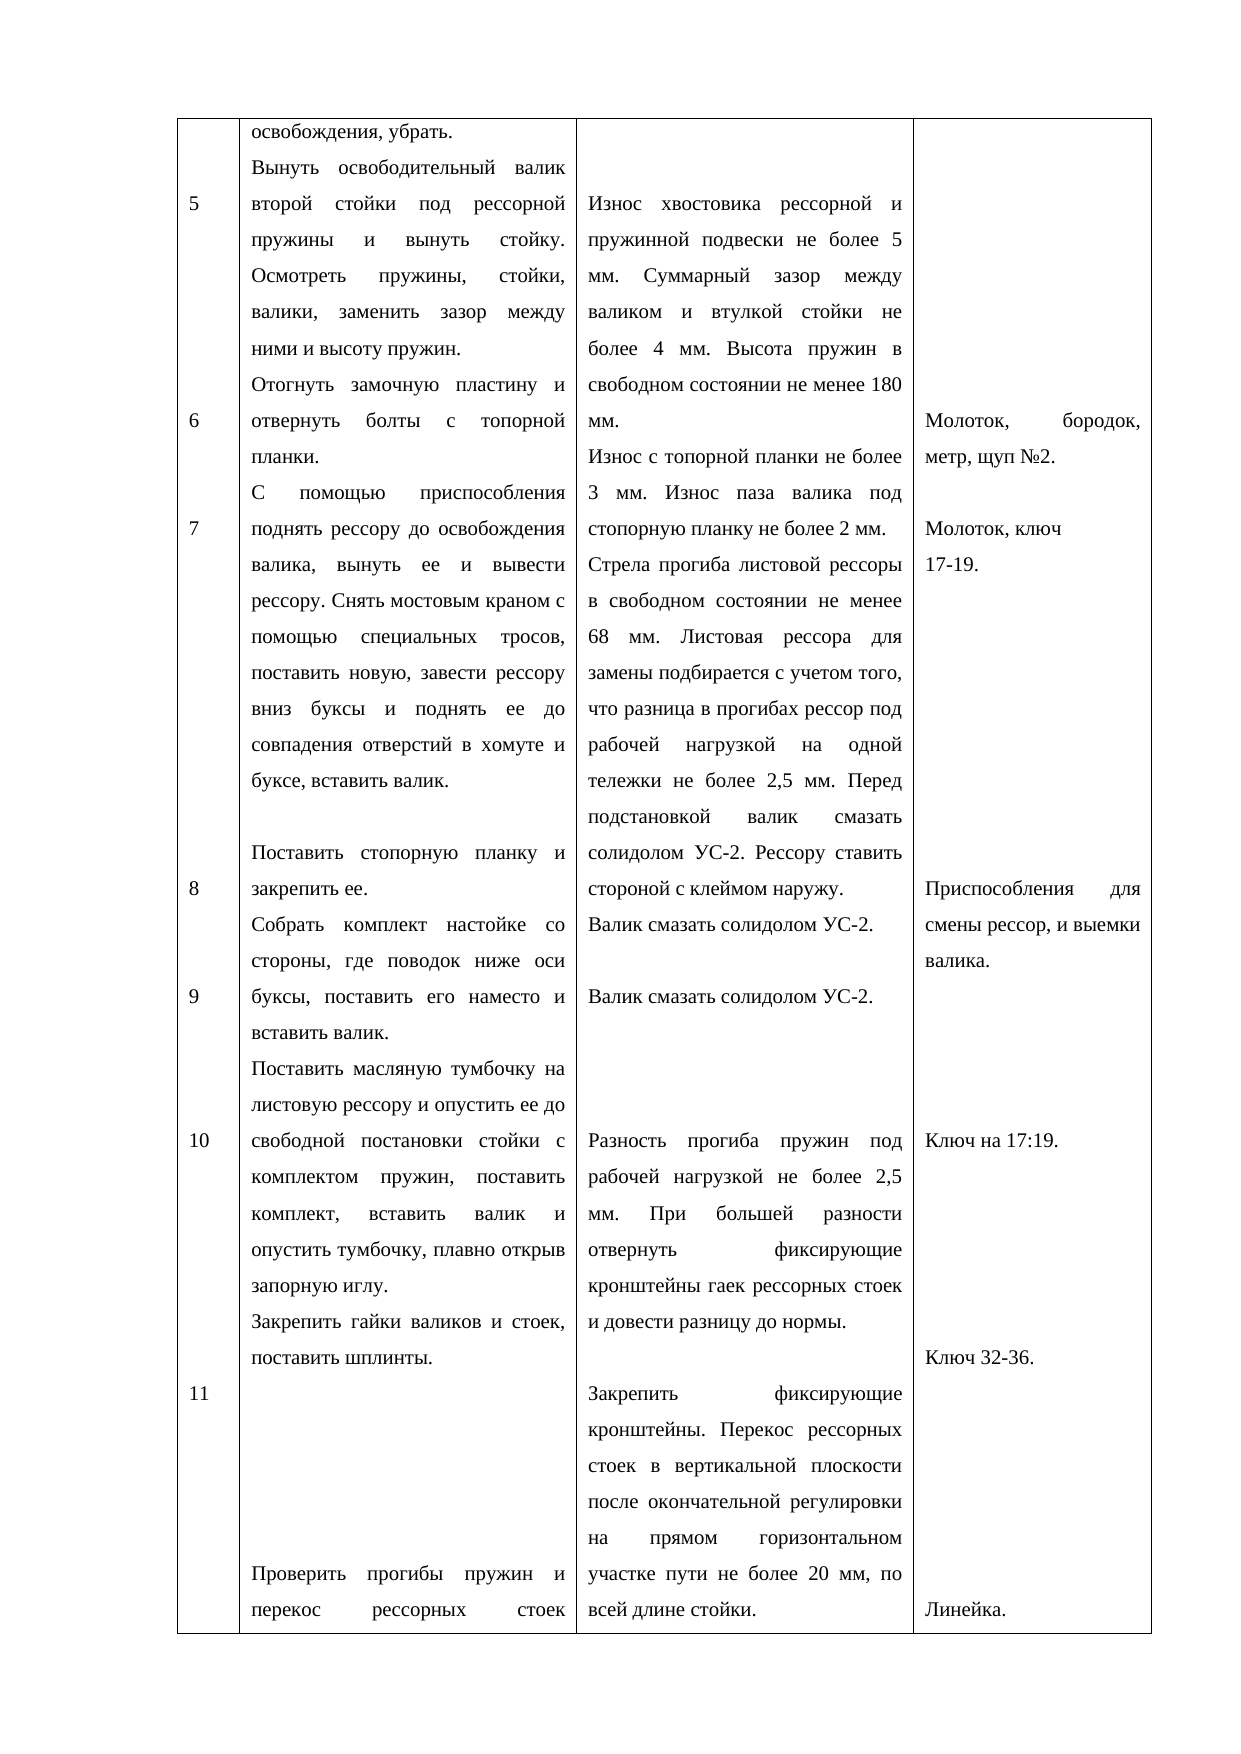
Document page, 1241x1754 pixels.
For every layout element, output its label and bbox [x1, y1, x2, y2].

table_cell [240, 119, 576, 1633]
table_cell [914, 119, 1151, 1633]
table_cell [178, 119, 239, 1633]
table_cell [577, 119, 913, 1633]
